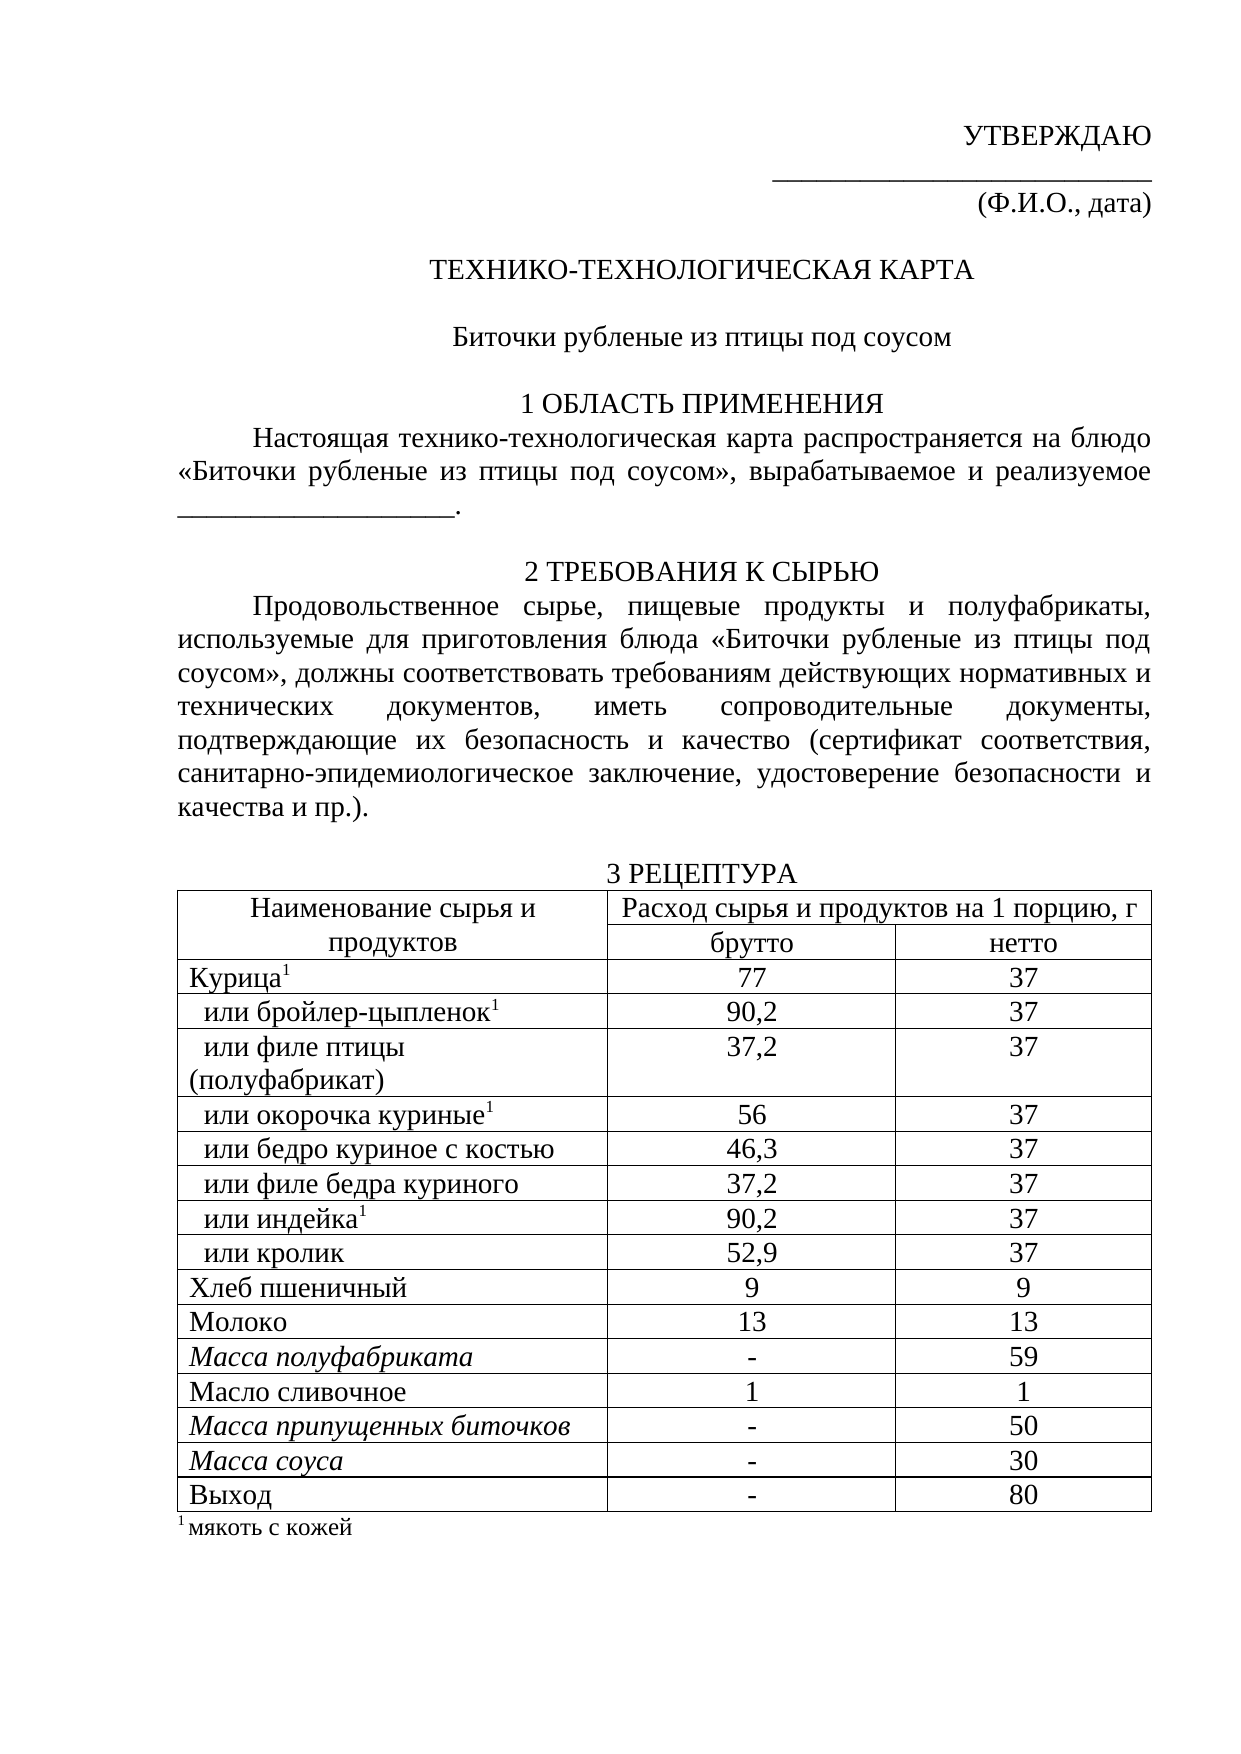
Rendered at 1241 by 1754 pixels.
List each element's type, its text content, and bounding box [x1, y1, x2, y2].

table_cell 46,3 [608, 1132, 895, 1165]
text ТЕХНИКО-ТЕХНОЛОГИЧЕСКАЯ КАРТА [177, 252, 1152, 286]
table_cell 37 [896, 1097, 1151, 1131]
table_header Расход сырья и продуктов на 1 порцию, г [608, 891, 1151, 924]
table_cell Выход [178, 1478, 607, 1511]
table_cell Масса припущенных биточков [178, 1408, 607, 1442]
table_header Наименование сырья и продуктов [178, 891, 607, 959]
table_cell Масса полуфабриката [178, 1339, 607, 1373]
table_cell 37,2 [608, 1029, 895, 1096]
table_cell Молоко [178, 1305, 607, 1338]
table_cell или филе бедра куриного [178, 1166, 607, 1200]
text Биточки рубленые из птицы под соусом [177, 319, 1152, 353]
table_cell 52,9 [608, 1235, 895, 1269]
table_cell Масса соуса [178, 1443, 607, 1476]
text Настоящая технико-технологическая карта распространяется на блюдо «Биточки рубленые из птицы под соусом», вырабатываемое и реализуемое ___________________. [177, 420, 1152, 521]
table_cell 56 [608, 1097, 895, 1131]
table_cell Курица1 [178, 960, 607, 993]
table_cell или индейка1 [178, 1201, 607, 1234]
table_cell или бройлер-цыпленок1 [178, 994, 607, 1028]
table_cell 37,2 [608, 1166, 895, 1200]
table_cell 50 [896, 1408, 1151, 1442]
table_cell 9 [896, 1270, 1151, 1303]
table_cell 13 [608, 1305, 895, 1338]
table_cell нетто [896, 925, 1151, 959]
table_cell Масло сливочное [178, 1374, 607, 1407]
table_cell 37 [896, 1235, 1151, 1269]
table_cell 9 [608, 1270, 895, 1303]
table_cell - [608, 1443, 895, 1476]
text Продовольственное сырье, пищевые продукты и полуфабрикаты, используемые для приготовления блюда «Биточки рубленые из птицы под соусом», должны соответствовать требованиям действующих нормативных и технических документов, иметь сопроводительные документы, подтверждающие их безопасность и качество (сертификат соответствия, санитарно-эпидемиологическое заключение, удостоверение безопасности и качества и пр.). [177, 588, 1152, 822]
table_cell или окорочка куриные1 [178, 1097, 607, 1131]
text 2 ТРЕБОВАНИЯ К СЫРЬЮ [177, 554, 1152, 588]
table_cell или филе птицы (полуфабрикат) [178, 1029, 607, 1096]
table_cell 37 [896, 994, 1151, 1028]
table_cell 13 [896, 1305, 1151, 1338]
text __________________________ [177, 152, 1152, 185]
table_cell 37 [896, 1166, 1151, 1200]
table_cell или бедро куриное с костью [178, 1132, 607, 1165]
table_cell 80 [896, 1478, 1151, 1511]
text УТВЕРЖДАЮ [177, 118, 1152, 152]
table_cell 90,2 [608, 1201, 895, 1234]
table_cell 1 [896, 1374, 1151, 1407]
table_cell 37 [896, 1132, 1151, 1165]
text 1 мякоть с кожей [177, 1512, 1152, 1541]
table_cell 77 [608, 960, 895, 993]
table_cell 37 [896, 1201, 1151, 1234]
text 3 РЕЦЕПТУРА [177, 856, 1152, 889]
table_cell - [608, 1408, 895, 1442]
table_cell 37 [896, 960, 1151, 993]
table_cell брутто [608, 925, 895, 959]
table_cell или кролик [178, 1235, 607, 1269]
table_cell Хлеб пшеничный [178, 1270, 607, 1303]
table_cell 30 [896, 1443, 1151, 1476]
text 1 ОБЛАСТЬ ПРИМЕНЕНИЯ [177, 386, 1152, 420]
table_cell 37 [896, 1029, 1151, 1096]
table_cell - [608, 1478, 895, 1511]
table_cell 59 [896, 1339, 1151, 1373]
table_cell - [608, 1339, 895, 1373]
table_cell 90,2 [608, 994, 895, 1028]
text (Ф.И.О., дата) [177, 185, 1152, 219]
table_cell 1 [608, 1374, 895, 1407]
